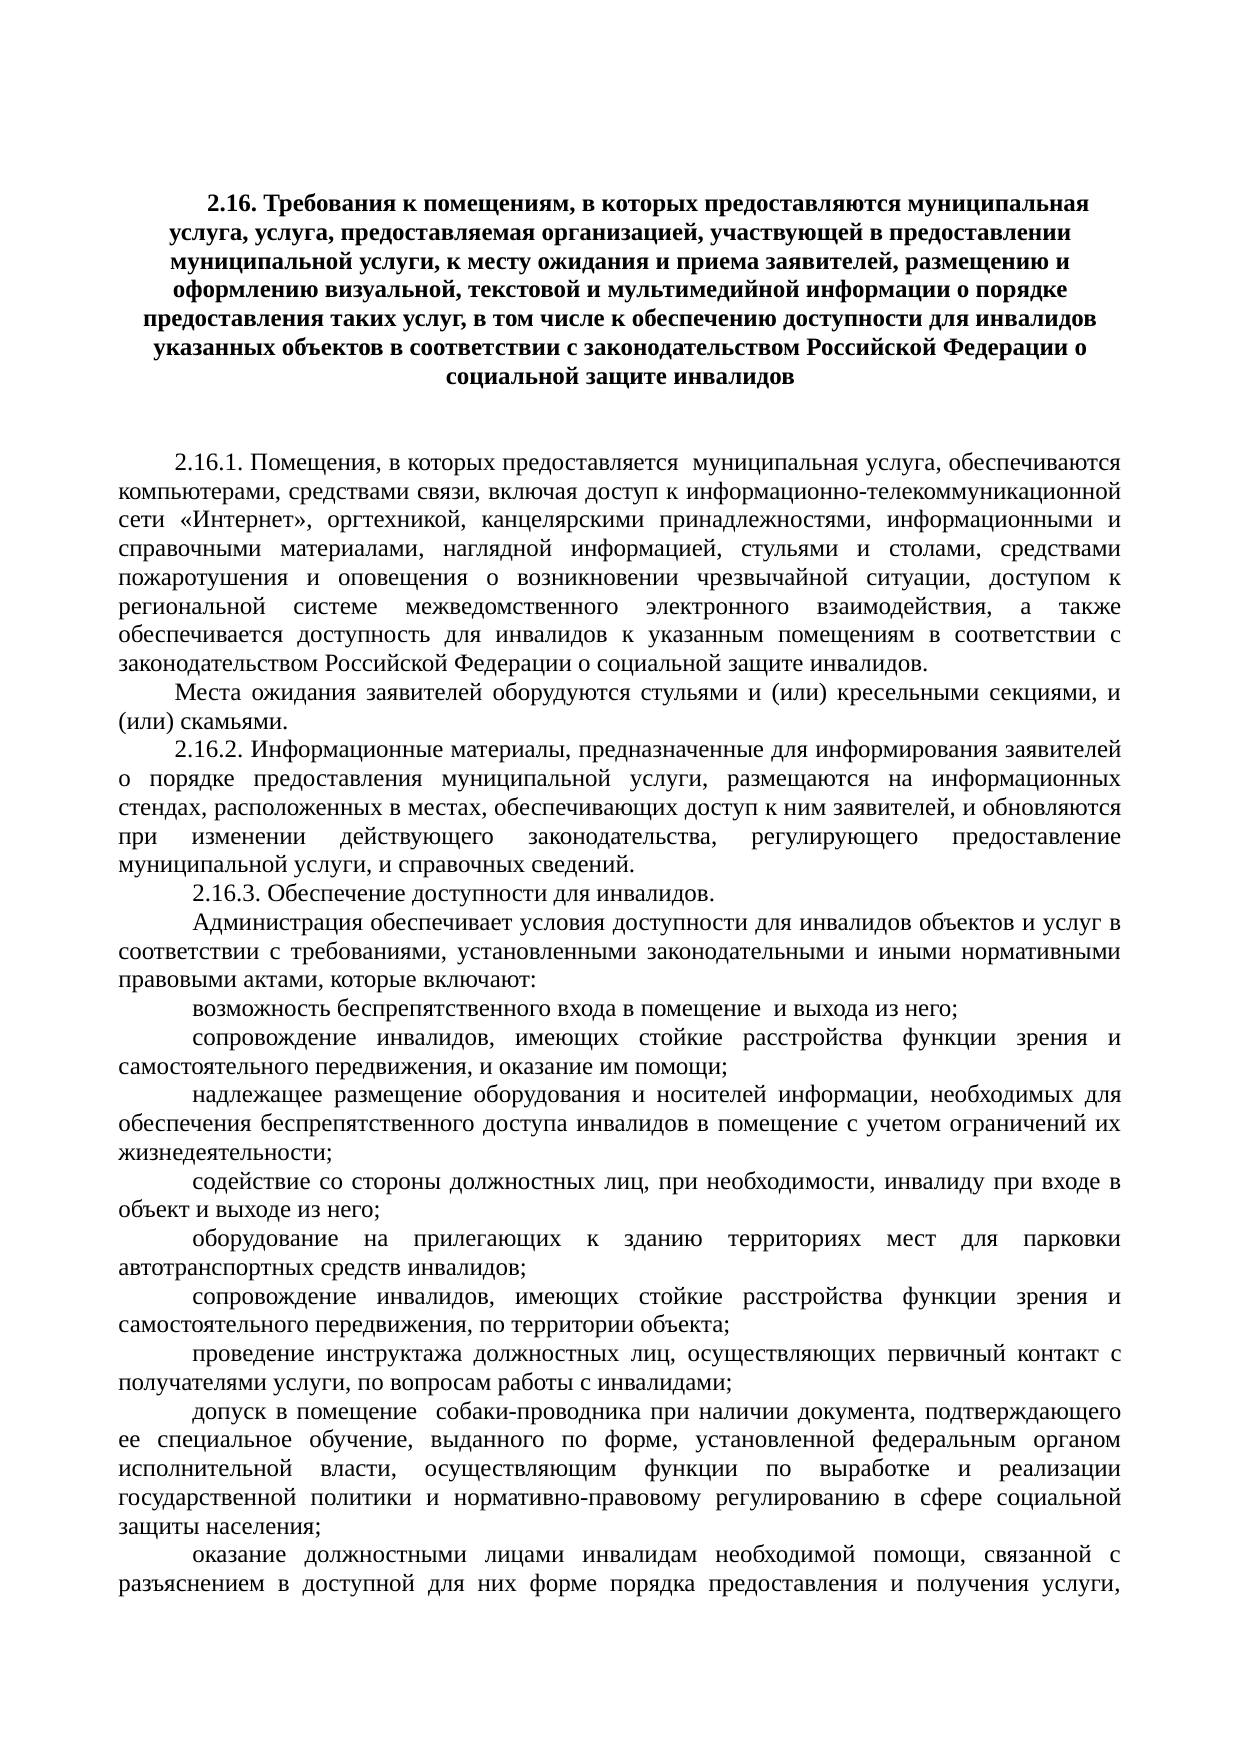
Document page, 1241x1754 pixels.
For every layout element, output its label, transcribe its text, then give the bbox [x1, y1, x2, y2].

text надлежащее размещение оборудования и носителей информации, необходимых для обеспечения беспрепятственного доступа инвалидов в помещение с учетом ограничений их жизнедеятельности; [118, 1079, 1122, 1166]
text содействие со стороны должностных лиц, при необходимости, инвалиду при входе в объект и выходе из него; [118, 1166, 1122, 1223]
text Места ожидания заявителей оборудуются стульями и (или) кресельными секциями, и (или) скамьями. [118, 677, 1122, 734]
text 2.16. Требования к помещениям, в которых предоставляются муниципальная услуга, услуга, предоставляемая организацией, участвующей в предоставлении муниципальной услуги, к месту ожидания и приема заявителей, размещению и оформлению визуальной, текстовой и мультимедийной информации о порядке предоставления таких услуг, в том числе к обеспечению доступности для инвалидов указанных объектов в соответствии с законодательством Российской Федерации о социальной защите инвалидов [118, 188, 1122, 389]
text сопровождение инвалидов, имеющих стойкие расстройства функции зрения и самостоятельного передвижения, по территории объекта; [118, 1281, 1122, 1338]
text 2.16.3. Обеспечение доступности для инвалидов. [118, 878, 1122, 907]
text сопровождение инвалидов, имеющих стойкие расстройства функции зрения и самостоятельного передвижения, и оказание им помощи; [118, 1022, 1122, 1079]
text возможность беспрепятственного входа в помещение и выхода из него; [118, 993, 1122, 1022]
text допуск в помещение собаки-проводника при наличии документа, подтверждающего ее специальное обучение, выданного по форме, установленной федеральным органом исполнительной власти, осуществляющим функции по выработке и реализации государственной политики и нормативно-правовому регулированию в сфере социальной защиты населения; [118, 1396, 1122, 1539]
text 2.16.1. Помещения, в которых предоставляется муниципальная услуга, обеспечиваются компьютерами, средствами связи, включая доступ к информационно-телекоммуникационной сети «Интернет», оргтехникой, канцелярскими принадлежностями, информационными и справочными материалами, наглядной информацией, стульями и столами, средствами пожаротушения и оповещения о возникновении чрезвычайной ситуации, доступом к региональной системе межведомственного электронного взаимодействия, а также обеспечивается доступность для инвалидов к указанным помещениям в соответствии с законодательством Российской Федерации о социальной защите инвалидов. [118, 447, 1122, 677]
text оборудование на прилегающих к зданию территориях мест для парковки автотранспортных средств инвалидов; [118, 1223, 1122, 1281]
text Администрация обеспечивает условия доступности для инвалидов объектов и услуг в соответствии с требованиями, установленными законодательными и иными нормативными правовыми актами, которые включают: [118, 907, 1122, 993]
text проведение инструктажа должностных лиц, осуществляющих первичный контакт с получателями услуги, по вопросам работы с инвалидами; [118, 1338, 1122, 1396]
text 2.16.2. Информационные материалы, предназначенные для информирования заявителей о порядке предоставления муниципальной услуги, размещаются на информационных стендах, расположенных в местах, обеспечивающих доступ к ним заявителей, и обновляются при изменении действующего законодательства, регулирующего предоставление муниципальной услуги, и справочных сведений. [118, 734, 1122, 878]
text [118, 1539, 1122, 1597]
